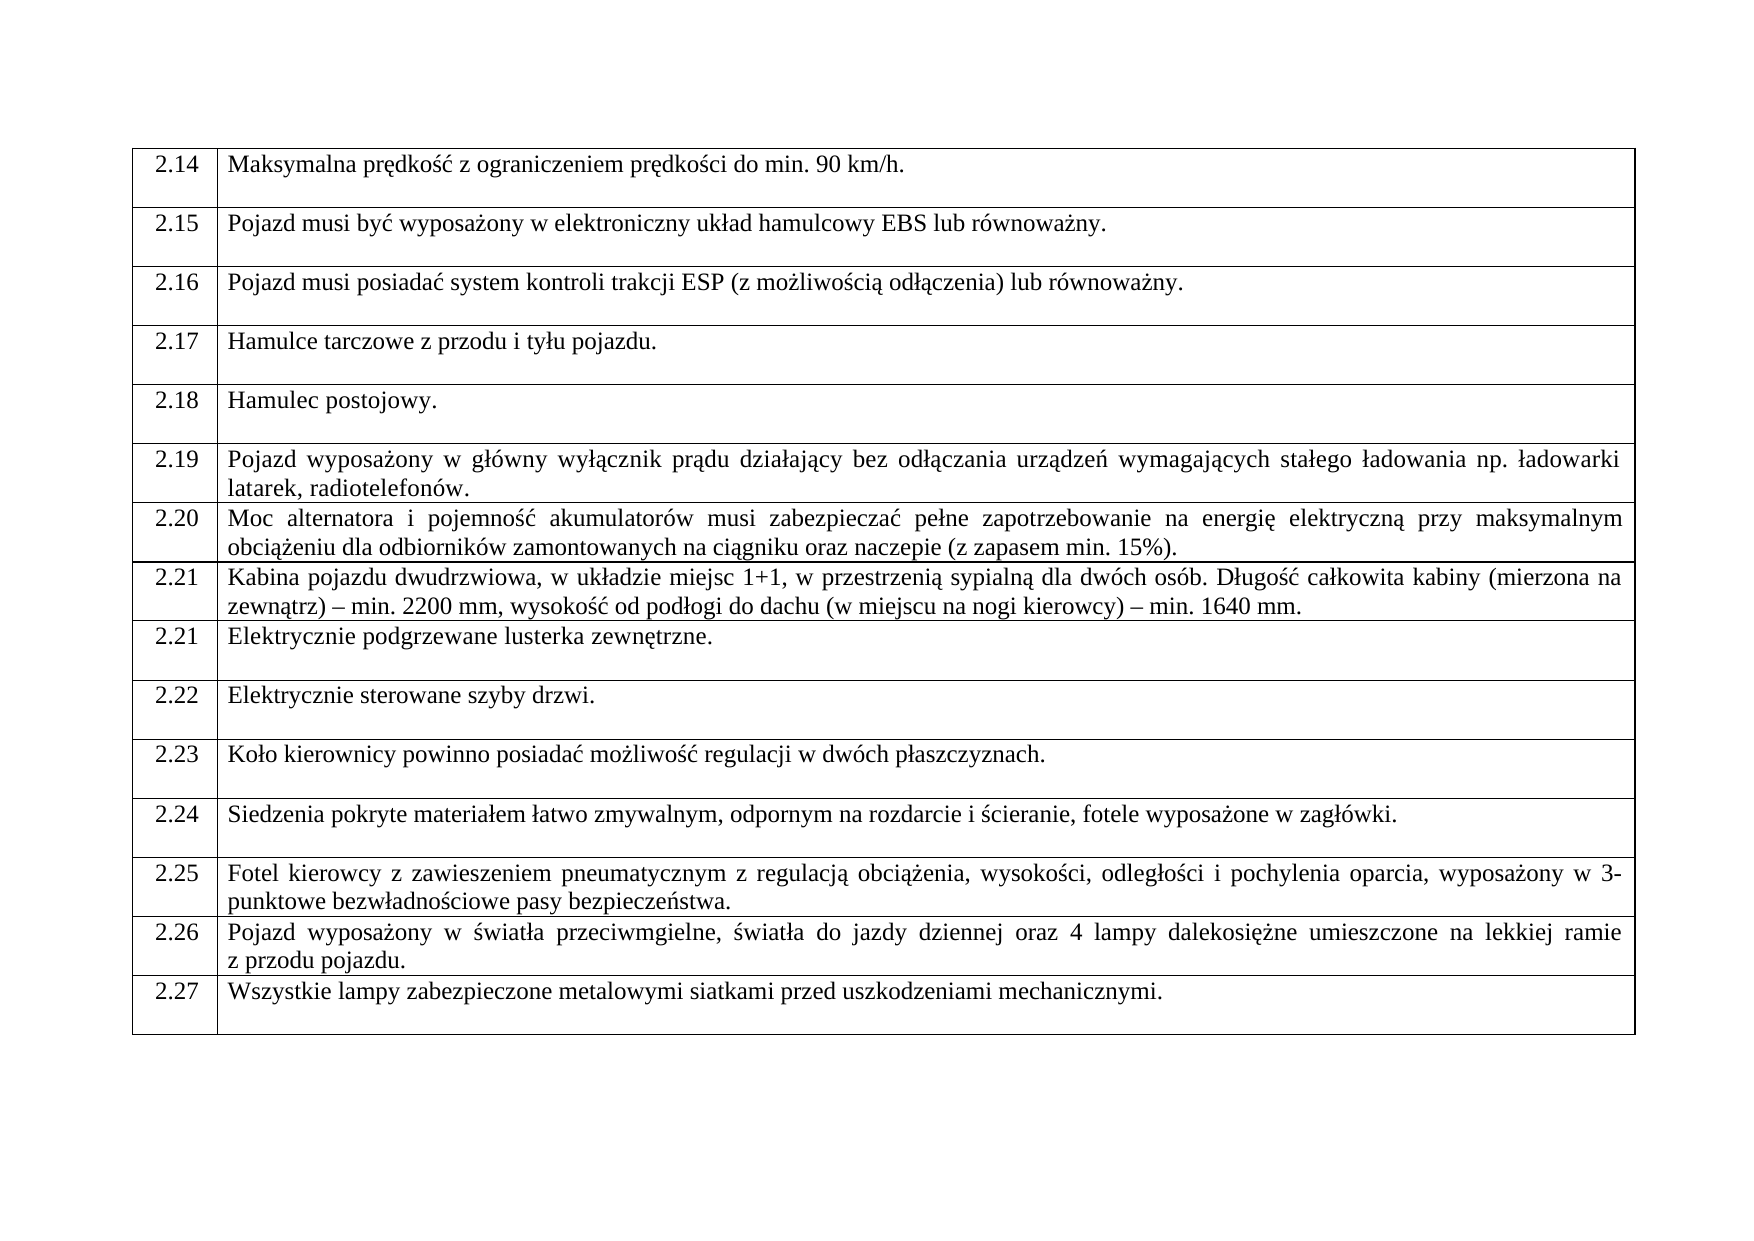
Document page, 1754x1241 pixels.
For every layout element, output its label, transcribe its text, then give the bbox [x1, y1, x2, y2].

table_cell 2.20 [133, 503, 217, 561]
table_cell 2.25 [133, 858, 217, 916]
table_cell Elektrycznie podgrzewane lusterka zewnętrzne. [218, 621, 1634, 679]
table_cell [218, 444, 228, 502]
table_cell 2.17 [133, 326, 217, 384]
table_cell 2.24 [133, 799, 217, 857]
table_cell Kabina pojazdu dwudrzwiowa, w układzie miejsc 1+1, w przestrzenią sypialną dla dwóch osób. Długość całkowita kabiny (mierzona na zewnątrz) – min. 2200 mm, wysokość od podłogi do dachu (w miejscu na nogi kierowcy) – min. 1640 mm. [218, 563, 1634, 620]
table_cell Wszystkie lampy zabezpieczone metalowymi siatkami przed uszkodzeniami mechanicznymi. [218, 976, 1634, 1034]
table_cell 2.21 [133, 563, 217, 620]
table_cell 2.23 [133, 740, 217, 798]
table_cell 2.22 [133, 681, 217, 738]
table_cell 2.19 [133, 444, 217, 502]
table_cell Fotel kierowcy z zawieszeniem pneumatycznym z regulacją obciążenia, wysokości, odległości i pochylenia oparcia, wyposażony w 3-punktowe bezwładnościowe pasy bezpieczeństwa. [218, 858, 1634, 916]
table_cell 2.14 [133, 149, 217, 207]
table_cell Pojazd wyposażony w światła przeciwmgielne, światła do jazdy dziennej oraz 4 lampy dalekosiężne umieszczone na lekkiej ramie z przodu pojazdu. [218, 917, 1634, 975]
table_cell 2.15 [133, 208, 217, 266]
table_cell Pojazd wyposażony w główny wyłącznik prądu działający bez odłączania urządzeń wymagających stałego ładowania np. ładowarki latarek, radiotelefonów. [470, 444, 1634, 502]
table_cell 2.26 [133, 917, 217, 975]
table_cell Elektrycznie sterowane szyby drzwi. [218, 681, 1634, 738]
table_cell Moc alternatora i pojemność akumulatorów musi zabezpieczać pełne zapotrzebowanie na energię elektryczną przy maksymalnym obciążeniu dla odbiorników zamontowanych na ciągniku oraz naczepie (z zapasem min. 15%). [218, 503, 1634, 561]
table_cell 2.27 [133, 976, 217, 1034]
table_cell 2.16 [133, 267, 217, 325]
table_cell Koło kierownicy powinno posiadać możliwość regulacji w dwóch płaszczyznach. [218, 740, 1634, 798]
table_cell Siedzenia pokryte materiałem łatwo zmywalnym, odpornym na rozdarcie i ścieranie, fotele wyposażone w zagłówki. [218, 799, 1634, 857]
table_cell Pojazd musi być wyposażony w elektroniczny układ hamulcowy EBS lub równoważny. [218, 208, 1634, 266]
table_cell 2.18 [133, 385, 217, 443]
table_cell Hamulec postojowy. [218, 385, 1634, 443]
table_cell 2.21 [133, 621, 217, 679]
table_cell Hamulce tarczowe z przodu i tyłu pojazdu. [218, 326, 1634, 384]
table_cell Pojazd musi posiadać system kontroli trakcji ESP (z możliwością odłączenia) lub równoważny. [218, 267, 1634, 325]
table_cell Maksymalna prędkość z ograniczeniem prędkości do min. 90 km/h. [218, 149, 1634, 207]
